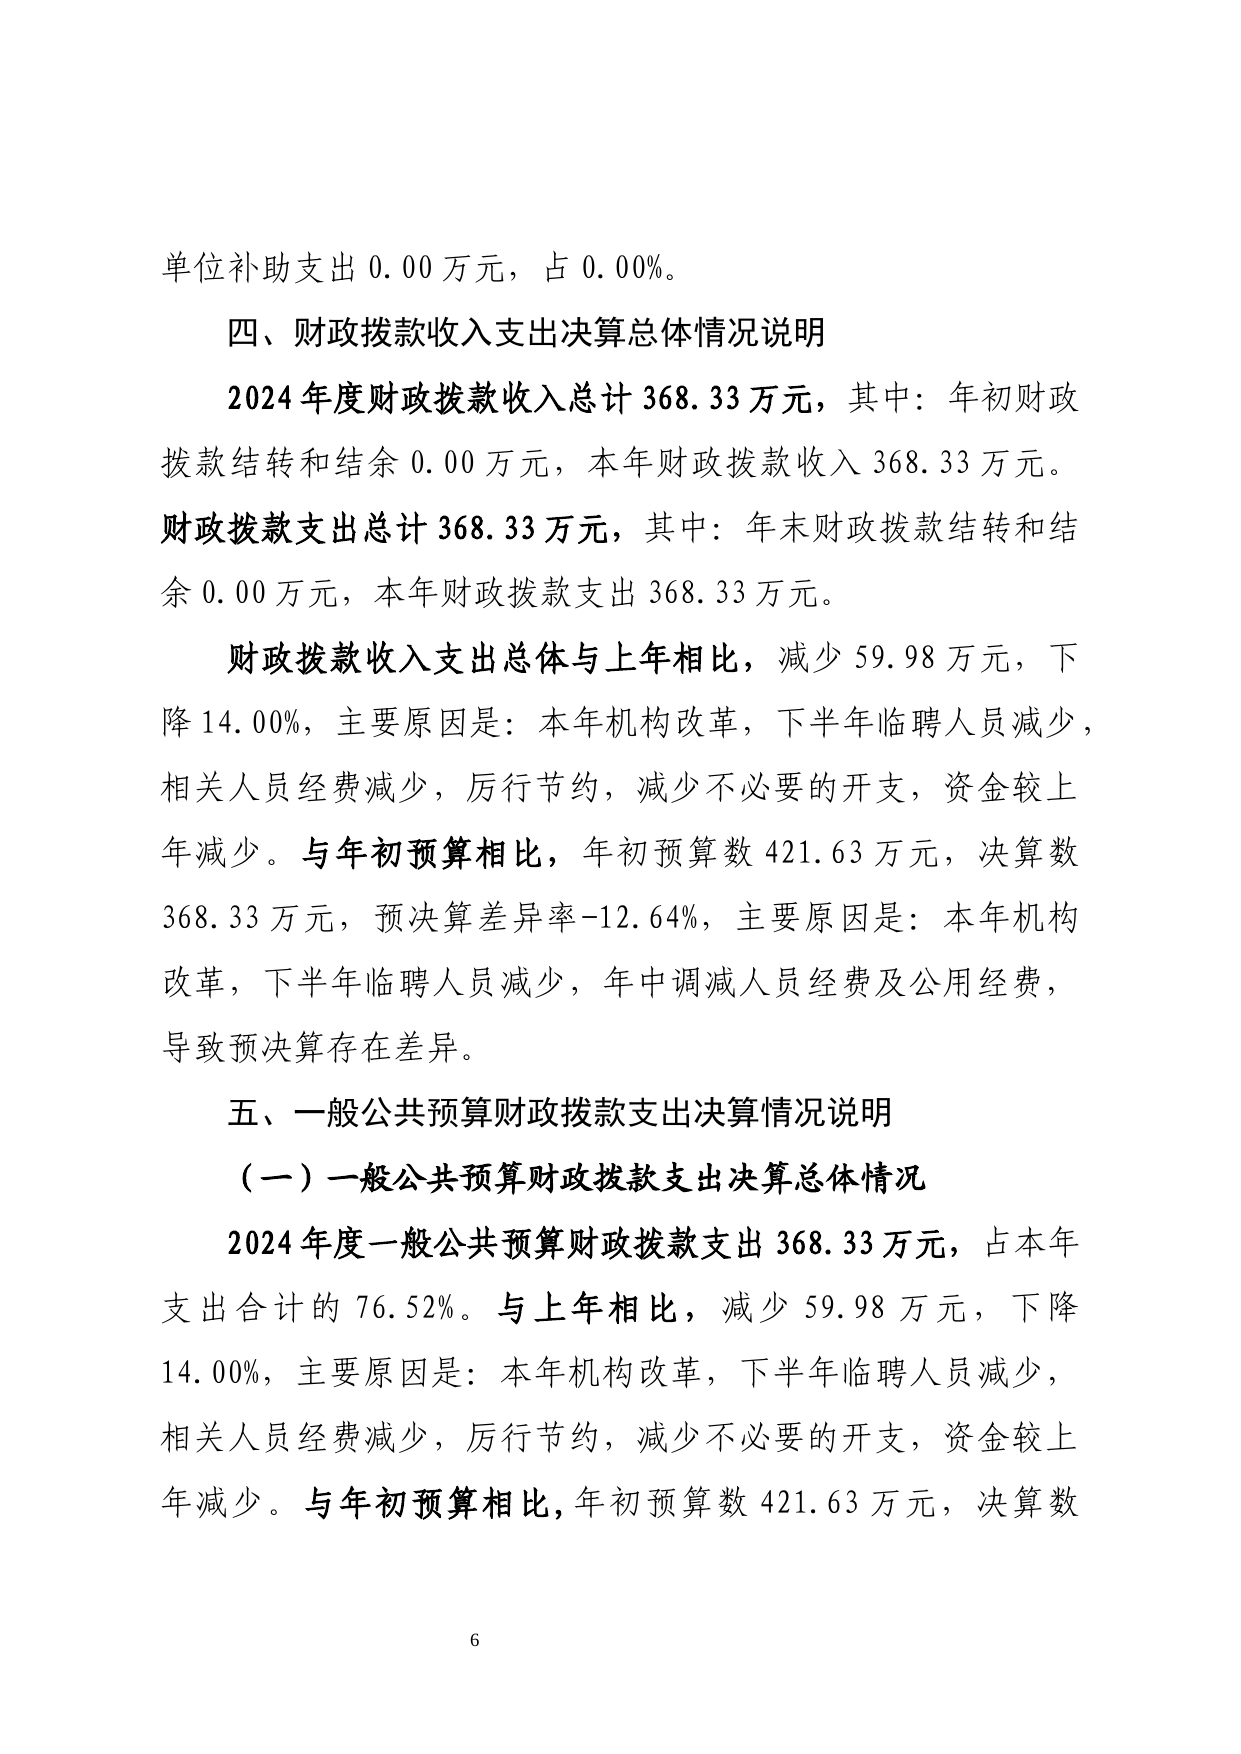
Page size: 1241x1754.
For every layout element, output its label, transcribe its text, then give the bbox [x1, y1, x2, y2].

text 财政拨款收入支出总体与上年相比，减少59.98万元，下降14.00%，主要原因是：本年机构改革，下半年临聘人员减少，相关人员经费减少，厉行节约，减少不必要的开支，资金较上年减少。与年初预算相比，年初预算数421.63万元，决算数368.33万元，预决算差异率-12.64%，主要原因是：本年机构改革，下半年临聘人员减少，年中调减人员经费及公用经费，导致预决算存在差异。 [159, 623, 1081, 1078]
text （一）一般公共预算财政拨款支出决算总体情况 [159, 1143, 1081, 1208]
text 2024年度财政拨款收入总计368.33万元，其中：年初财政拨款结转和结余0.00万元，本年财政拨款收入368.33万元。财政拨款支出总计368.33万元，其中：年末财政拨款结转和结余0.00万元，本年财政拨款支出368.33万元。 [159, 363, 1081, 623]
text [159, 1208, 1081, 1533]
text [159, 233, 1081, 298]
text 四、财政拨款收入支出决算总体情况说明 [159, 298, 1081, 363]
text 五、一般公共预算财政拨款支出决算情况说明 [159, 1078, 1081, 1143]
